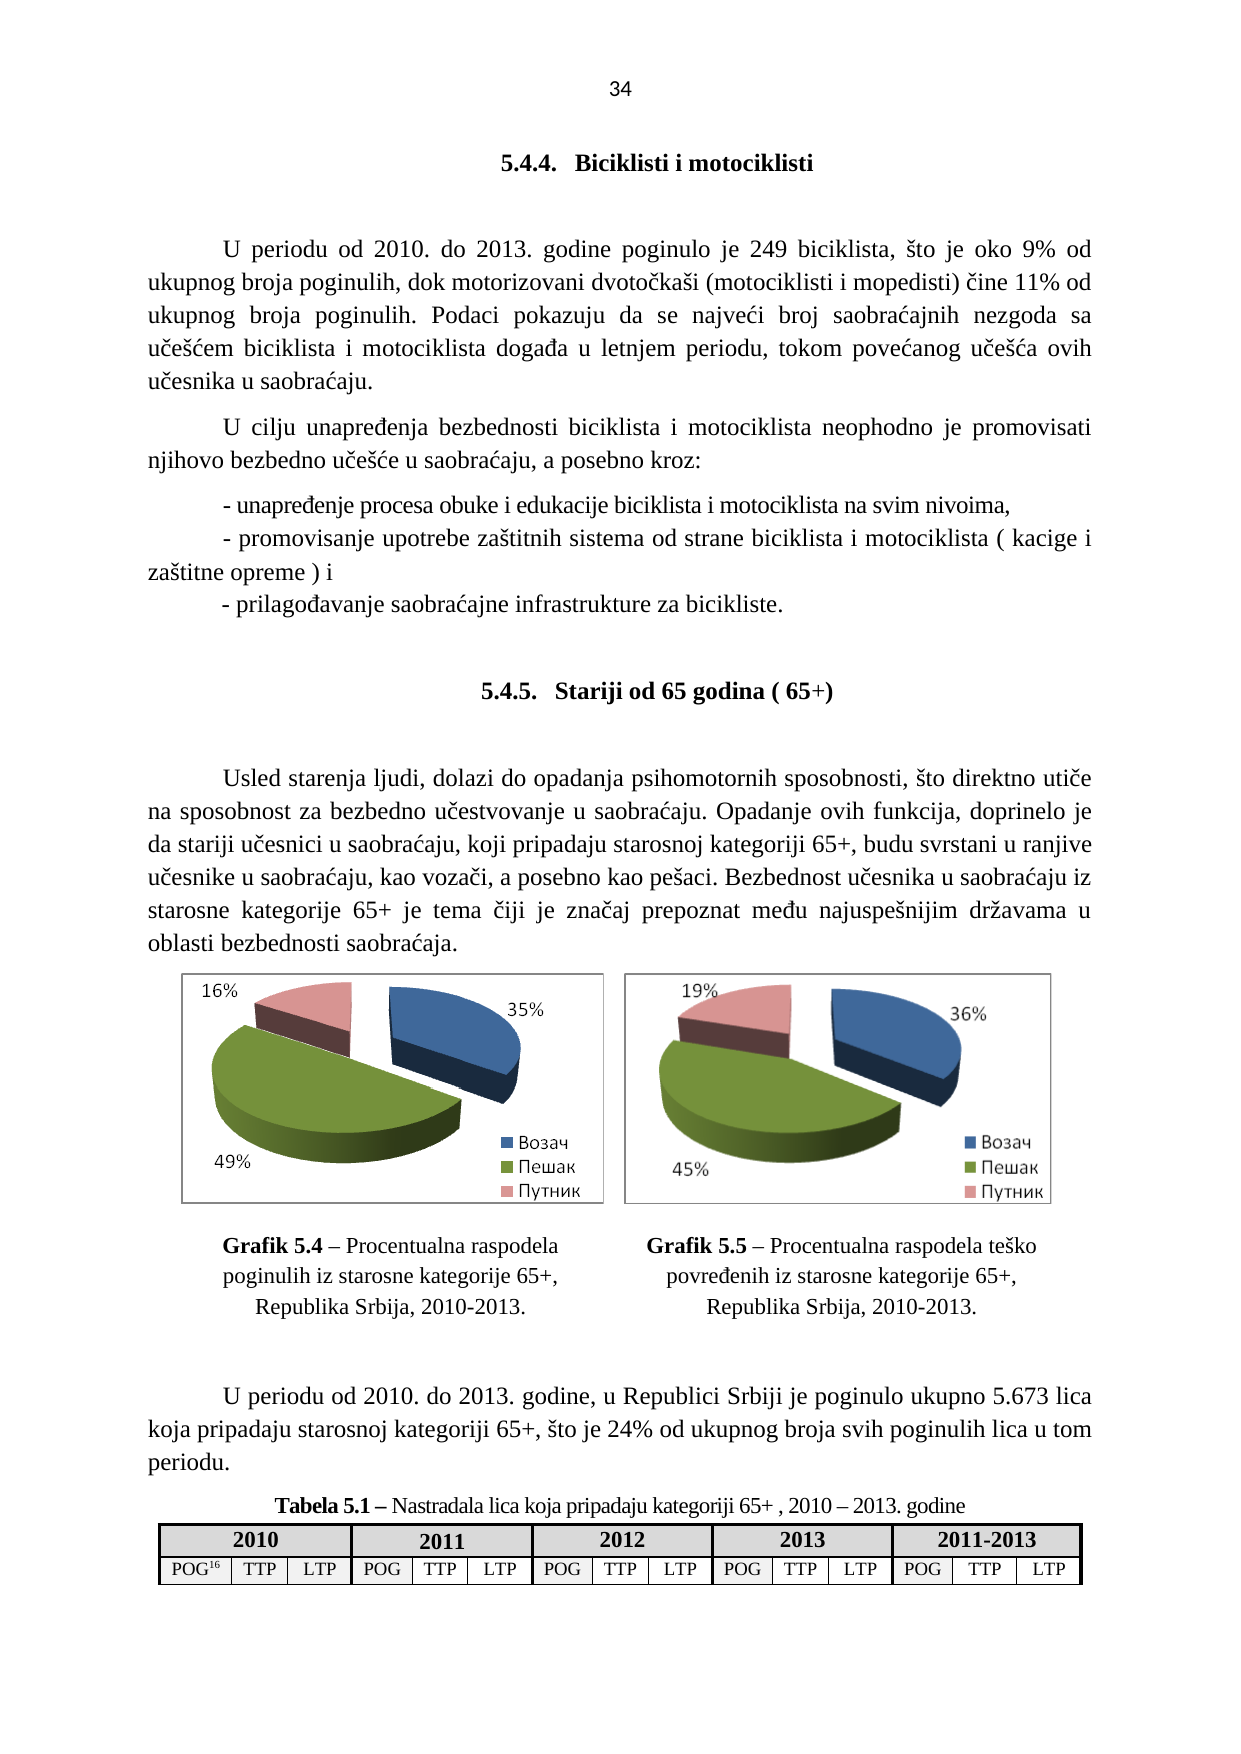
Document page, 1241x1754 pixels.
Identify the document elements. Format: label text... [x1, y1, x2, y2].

table_cell TTP [232, 1558, 287, 1584]
text Tabela 5.1 – Nastradala lica koja pripadaju kategoriji 65+ , 2010 – 2013. godine [148, 1493, 1093, 1519]
table_cell LTP [649, 1558, 711, 1584]
list - prilagođavanje saobraćajne infrastrukture za bicikliste. [148, 589, 1093, 618]
table_cell POG [714, 1558, 772, 1584]
table_header 2012 [534, 1526, 711, 1556]
table_cell TTP [593, 1558, 648, 1584]
text U periodu od 2010. do 2013. godine, u Republici Srbiji je poginulo ukupno 5.673 lica koja pripadaju starosnoj kategoriji 65+, što je 24% od ukupnog broja svih poginulih lica u tom periodu. [148, 1381, 1093, 1476]
table_header 2010 [161, 1526, 350, 1556]
table_header 2013 [714, 1526, 891, 1556]
table_cell TTP [773, 1558, 828, 1584]
text U cilju unapređenja bezbednosti biciklista i motociklista neophodno je promovisati njihovo bezbedno učešće u saobraćaju, a posebno kroz: [148, 412, 1093, 474]
table_cell LTP [1017, 1558, 1079, 1584]
picture [180, 973, 604, 1204]
table_cell Grafik 5.4 – Procentualna raspodela poginulih iz starosne kategorije 65+, Republika Srbija, 2010-2013. [169, 1220, 612, 1336]
table_header 2011-2013 [894, 1526, 1079, 1556]
table_cell POG [534, 1558, 592, 1584]
table_cell LTP [829, 1558, 891, 1584]
table_cell LTP [468, 1558, 531, 1584]
table_header [169, 974, 612, 1220]
table_cell TTP [413, 1558, 467, 1584]
table_cell POG [353, 1558, 412, 1584]
table_cell POG [894, 1558, 952, 1584]
table_header [612, 974, 1071, 1220]
list - unapređenje procesa obuke i edukacije biciklista i motociklista na svim nivoima, [148, 491, 1093, 519]
table_cell Grafik 5.5 – Procentualna raspodela teško povređenih iz starosne kategorije 65+, Republika Srbija, 2010-2013. [612, 1220, 1071, 1336]
picture [623, 973, 1052, 1204]
table_cell TTP [953, 1558, 1016, 1584]
text U periodu od 2010. do 2013. godine poginulo je 249 biciklista, što je oko 9% od ukupnog broja poginulih, dok motorizovani dvotočkaši (motociklisti i mopedisti) čine 11% od ukupnog broja poginulih. Podaci pokazuju da se najveći broj saobraćajnih nezgoda sa učešćem biciklista i motociklista događa u letnjem periodu, tokom povećanog učešća ovih učesnika u saobraćaju. [148, 234, 1093, 395]
list - promovisanje upotrebe zaštitnih sistema od strane biciklista i motociklista ( kacige i zaštitne opreme ) i [148, 523, 1093, 585]
table_header 2011 [353, 1526, 531, 1556]
text Usled starenja ljudi, dolazi do opadanja psihomotornih sposobnosti, što direktno utiče na sposobnost za bezbedno učestvovanje u saobraćaju. Opadanje ovih funkcija, doprinelo je da stariji učesnici u saobraćaju, koji pripadaju starosnoj kategoriji 65+, budu svrstani u ranjive učesnike u saobraćaju, kao vozači, a posebno kao pešaci. Bezbednost učesnika u saobraćaju iz starosne kategorije 65+ je tema čiji je značaj prepoznat među najuspešnijim državama u oblasti bezbednosti saobraćaja. [148, 763, 1093, 957]
subtitle Stariji od 65 godina ( 65+) [221, 676, 1093, 705]
table_cell POG [161, 1558, 231, 1584]
subtitle Biciklisti i motociklisti [221, 148, 1093, 176]
table_cell LTP [288, 1558, 350, 1584]
